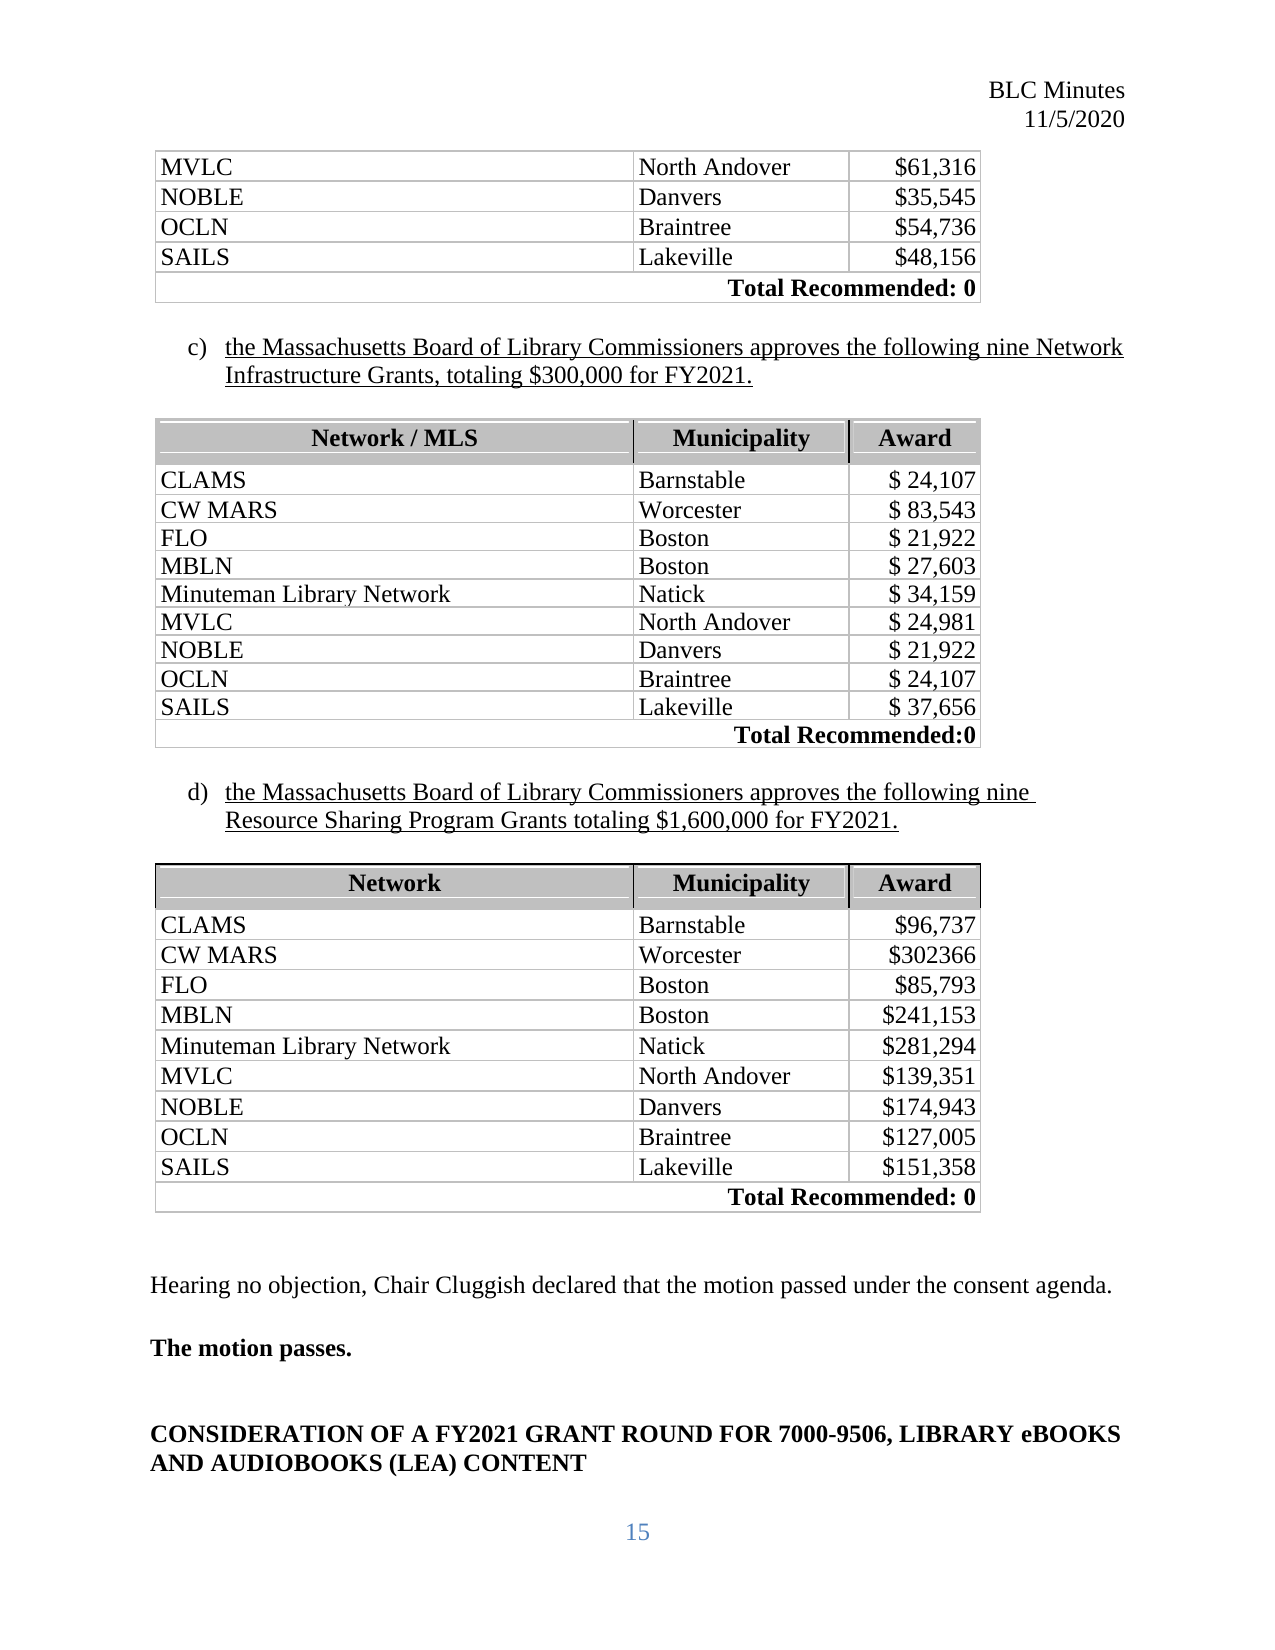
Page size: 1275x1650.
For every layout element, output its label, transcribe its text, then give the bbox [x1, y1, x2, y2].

table_cell Total Recommended: $1,600,000 [156, 1183, 980, 1211]
table_cell Total Recommended:$300,000 [156, 720, 980, 747]
table_cell OCLN [156, 212, 633, 241]
table_cell NOBLE [156, 182, 633, 211]
table_cell MVLC [156, 152, 633, 180]
table_cell $241,153 [850, 1001, 980, 1029]
table_cell $ 24,107 [850, 465, 980, 493]
table_cell OCLN [156, 664, 633, 690]
table_cell CLAMS [156, 910, 633, 938]
table_cell Barnstable [634, 910, 848, 938]
table_cell $ 37,656 [850, 692, 980, 718]
table_cell Braintree [634, 1122, 848, 1151]
table_cell Minuteman Library Network [156, 580, 633, 606]
table_cell Natick [634, 580, 848, 606]
table_cell Danvers [634, 636, 848, 662]
table_cell CW MARS [156, 495, 633, 522]
table_cell $127,005 [850, 1122, 980, 1151]
table_cell CW MARS [156, 940, 633, 969]
table_header Network / MLS [156, 420, 633, 463]
table_cell MVLC [156, 1061, 633, 1090]
table_cell Danvers [634, 182, 848, 211]
table_cell Natick [634, 1031, 848, 1060]
table_cell North Andover [634, 152, 848, 180]
table_cell $174,943 [850, 1092, 980, 1120]
table_cell Lakeville [634, 1152, 848, 1181]
table_cell $ 34,159 [850, 580, 980, 606]
table_cell $ 24,107 [850, 664, 980, 690]
table_cell Worcester [634, 495, 848, 522]
table_cell $ 21,922 [850, 636, 980, 662]
table_cell Boston [634, 970, 848, 999]
table_cell SAILS [156, 692, 633, 718]
table_cell $96,737 [850, 910, 980, 938]
table_cell $151,358 [850, 1152, 980, 1181]
table_cell MVLC [156, 608, 633, 634]
table_cell Boston [634, 551, 848, 578]
table_cell $ 83,543 [850, 495, 980, 522]
table_cell $ 27,603 [850, 551, 980, 578]
table_cell $61,316 [850, 152, 980, 180]
table_cell NOBLE [156, 636, 633, 662]
table_cell SAILS [156, 243, 633, 271]
table_cell $139,351 [850, 1061, 980, 1090]
text Consideration of a FY2021 Grant Round for 7000-9506, Library eBooks and audiobooks (LEA) Content [150, 1419, 1125, 1477]
table_cell Barnstable [634, 465, 848, 493]
table_cell SAILS [156, 1152, 633, 1181]
table_cell FLO [156, 970, 633, 999]
table_cell Danvers [634, 1092, 848, 1120]
text The motion passes. [150, 1333, 1125, 1362]
table_cell Minuteman Library Network [156, 1031, 633, 1060]
text Hearing no objection, Chair Cluggish declared that the motion passed under the consent agenda. [150, 1271, 1125, 1299]
table_header Municipality [634, 420, 848, 463]
table_cell Worcester [634, 940, 848, 969]
table_cell $ 24,981 [850, 608, 980, 634]
table_cell $35,545 [850, 182, 980, 211]
table_cell Lakeville [634, 692, 848, 718]
table_cell OCLN [156, 1122, 633, 1151]
table_cell $281,294 [850, 1031, 980, 1060]
table_header Network [156, 865, 633, 908]
table_cell Total Recommended: $447,915 [156, 273, 980, 302]
table_header Municipality [634, 865, 848, 908]
list the Massachusetts Board of Library Commissioners approves the following nine Resource Sharing Program Grants totaling $1,600,000 for FY2021. [187, 777, 1125, 834]
table_cell North Andover [634, 1061, 848, 1090]
table_cell Lakeville [634, 243, 848, 271]
table_cell Boston [634, 523, 848, 550]
table_header Award [850, 420, 980, 463]
table_cell FLO [156, 523, 633, 550]
table_cell MBLN [156, 1001, 633, 1029]
table_cell $85,793 [850, 970, 980, 999]
table_cell $302366 [850, 940, 980, 969]
table_cell NOBLE [156, 1092, 633, 1120]
list the Massachusetts Board of Library Commissioners approves the following nine Network Infrastructure Grants, totaling $300,000 for FY2021. [187, 332, 1125, 389]
table_cell Braintree [634, 664, 848, 690]
table_header Award [850, 865, 980, 908]
table_cell Boston [634, 1001, 848, 1029]
table_cell Braintree [634, 212, 848, 241]
table_cell $ 21,922 [850, 523, 980, 550]
table_cell CLAMS [156, 465, 633, 493]
table_cell MBLN [156, 551, 633, 578]
table_cell $48,156 [850, 243, 980, 271]
table_cell $54,736 [850, 212, 980, 241]
table_cell North Andover [634, 608, 848, 634]
